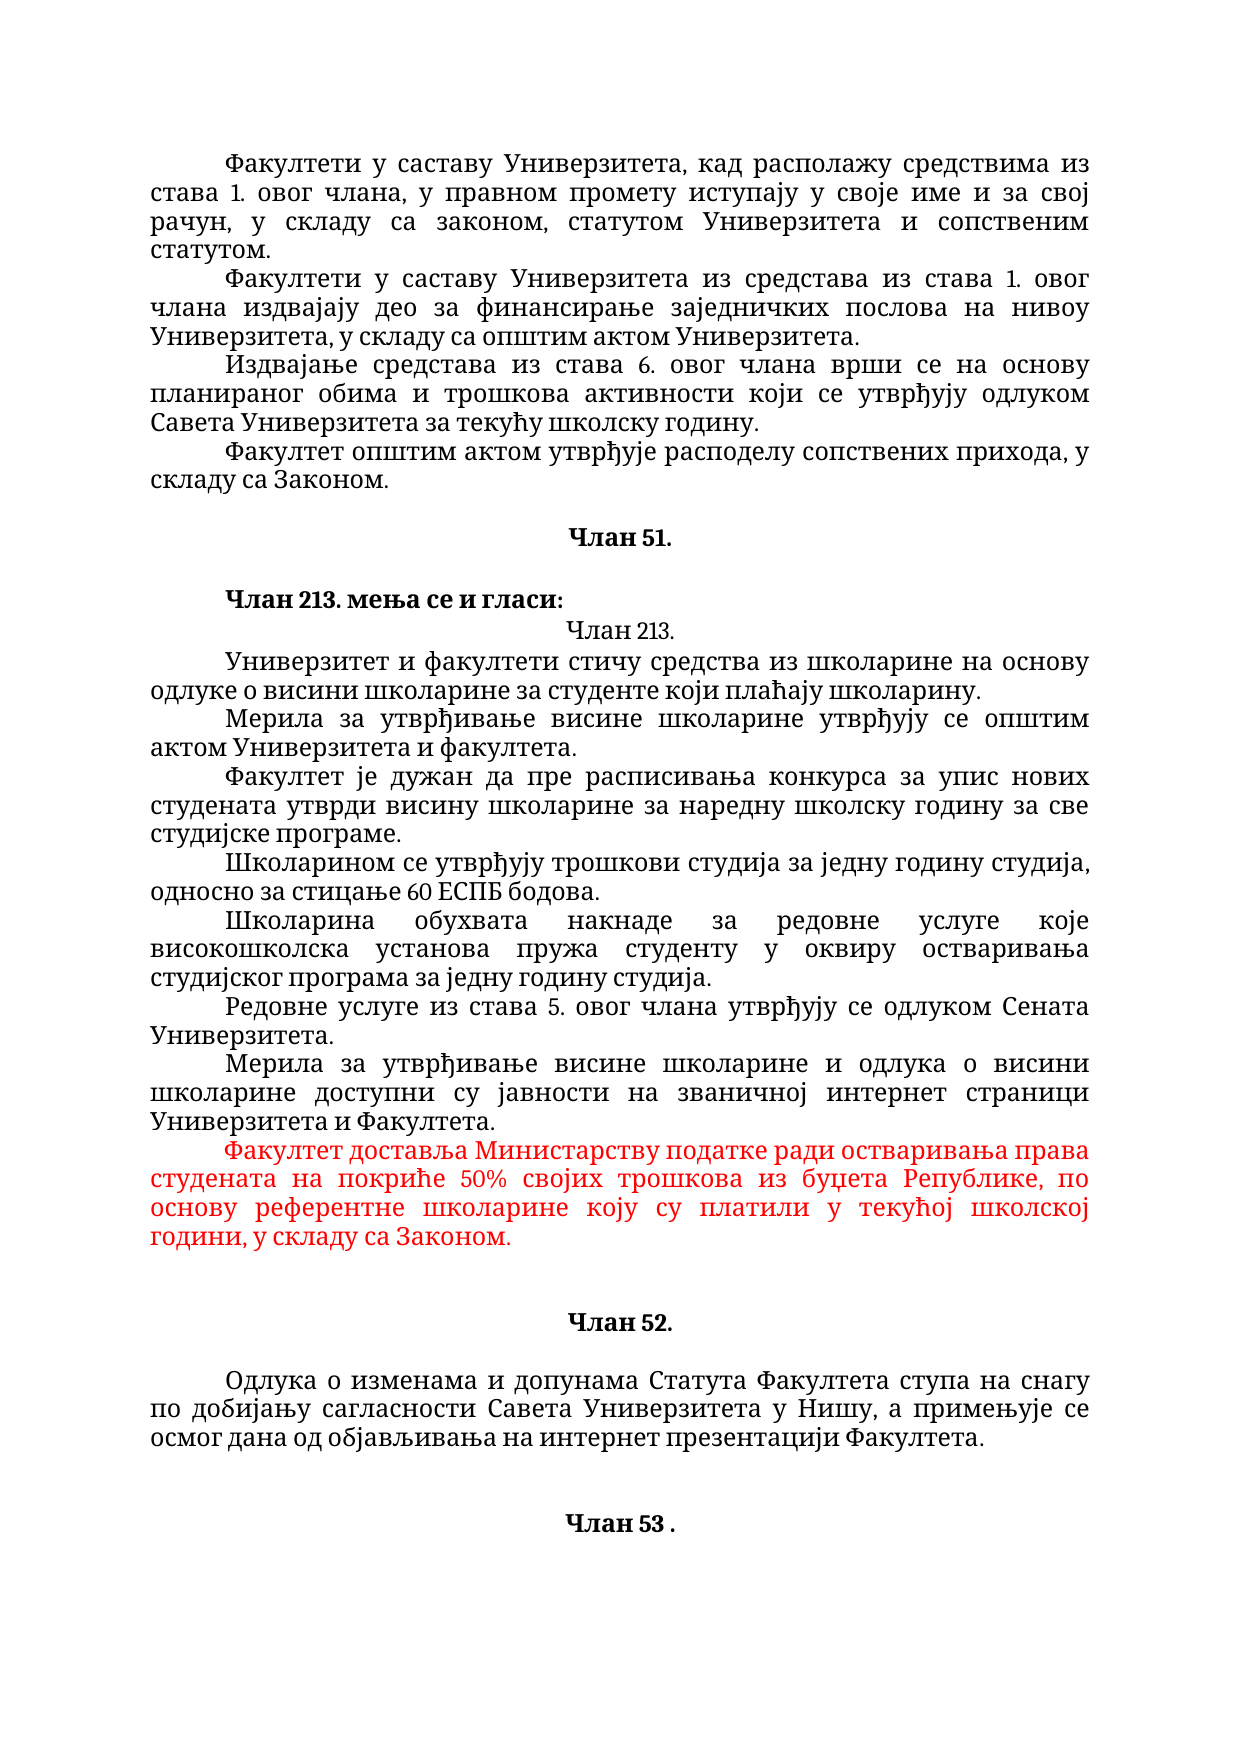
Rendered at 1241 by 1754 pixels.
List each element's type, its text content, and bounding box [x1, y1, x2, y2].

text Школарином се утврђују трошкови студија за једну годину студија, односно за стицање 60 ЕСПБ бодова. [150, 849, 1090, 907]
text Школарина обухвата накнаде за редовне услуге које високошколска установа пружа студенту у оквиру остваривања студијског програма за једну годину студија. [150, 907, 1090, 993]
text Члан 51. [150, 524, 1090, 552]
text Мерила за утврђивање висине школарине утврђују се општим актом Универзитета и факултета. [150, 705, 1090, 763]
text Факултет општим актом утврђује расподелу сопствених прихода, у складу са Законом. [150, 437, 1090, 495]
text Факултет доставља Министарству податке ради остваривања права студената на покриће 50% својих трошкова из буџета Републике, по основу референтне школарине коју су платили у текућој школској години, у складу са Законом. [150, 1137, 1090, 1252]
text Факултети у саставу Универзитета, кад располажу средствима из става 1. овог члана, у правном промету иступају у своје име и за свој рачун, у складу са законом, статутом Универзитета и сопственим статутом. [150, 150, 1090, 265]
text Члан 213. [150, 617, 1090, 646]
text Члан 53 . [150, 1510, 1090, 1539]
text Мерила за утврђивање висине школарине и одлука о висини школарине доступни су јавности на званичној интернет страници Универзитета и Факултета. [150, 1050, 1090, 1137]
text Члан 52. [150, 1309, 1090, 1338]
text Универзитет и факултети стичу средства из школарине на основу одлуке о висини школарине за студенте који плаћају школарину. [150, 648, 1090, 705]
text Члан 213. мења се и гласи: [150, 586, 1090, 614]
text Одлука о изменама и допунама Статута Факултета ступа на снагу по добијању сагласности Савета Универзитета у Нишу, а примењује се осмог дана од објављивања на интернет презентацији Факултета. [150, 1367, 1090, 1453]
text Редовне услуге из става 5. овог члана утврђују се одлуком Сената Универзитета. [150, 993, 1090, 1050]
text Издвајање средстава из става 6. овог члана врши се на основу планираног обима и трошкова активности који се утврђују одлуком Савета Универзитета за текућу школску годину. [150, 351, 1090, 437]
text Факултети у саставу Универзитета из средстава из става 1. овог члана издвајају део за финансирање заједничких послова на нивоу Универзитета, у складу са општим актом Универзитета. [150, 265, 1090, 351]
text Факултет је дужан да пре расписивања конкурса за упис нових студената утврди висину школарине за наредну школску годину за све студијске програме. [150, 763, 1090, 849]
